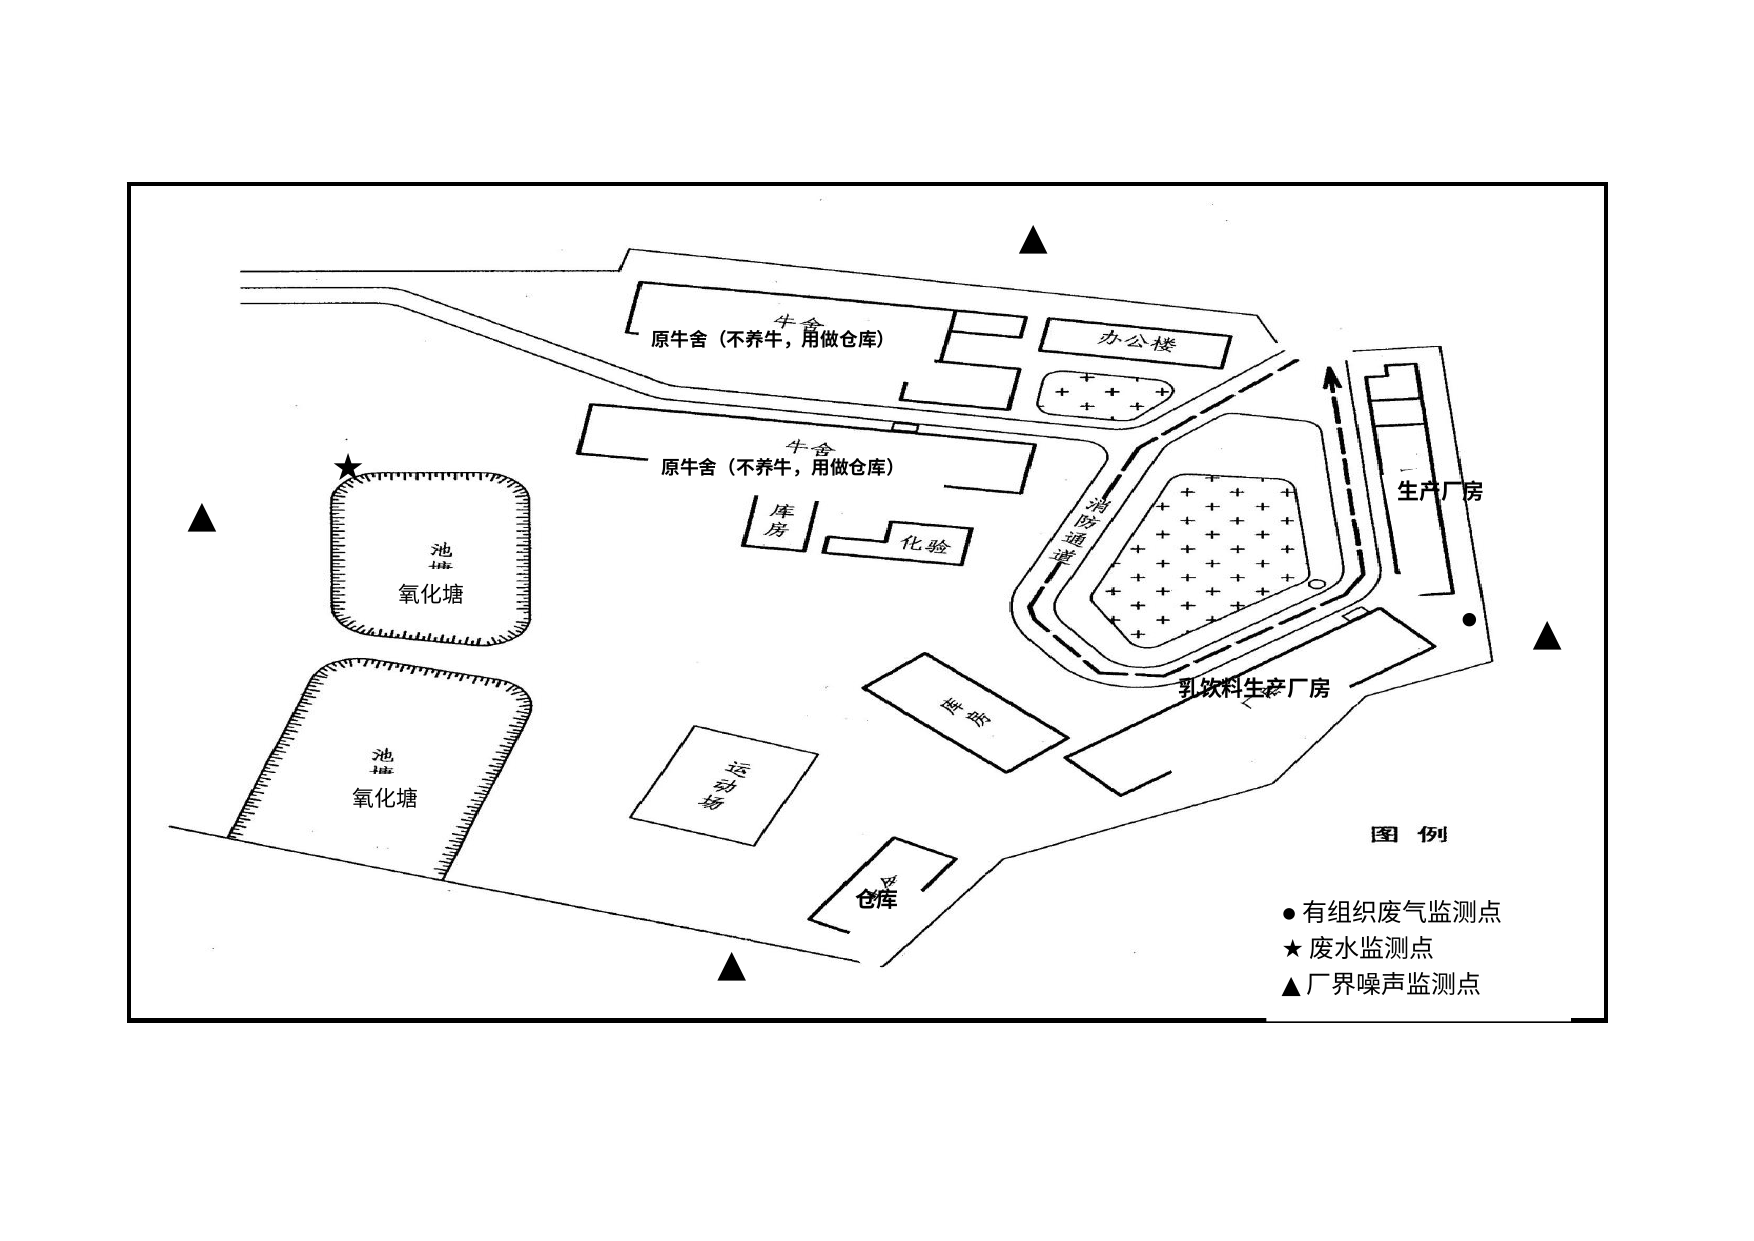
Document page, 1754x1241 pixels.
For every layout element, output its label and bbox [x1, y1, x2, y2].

picture [131, 186, 1604, 1018]
